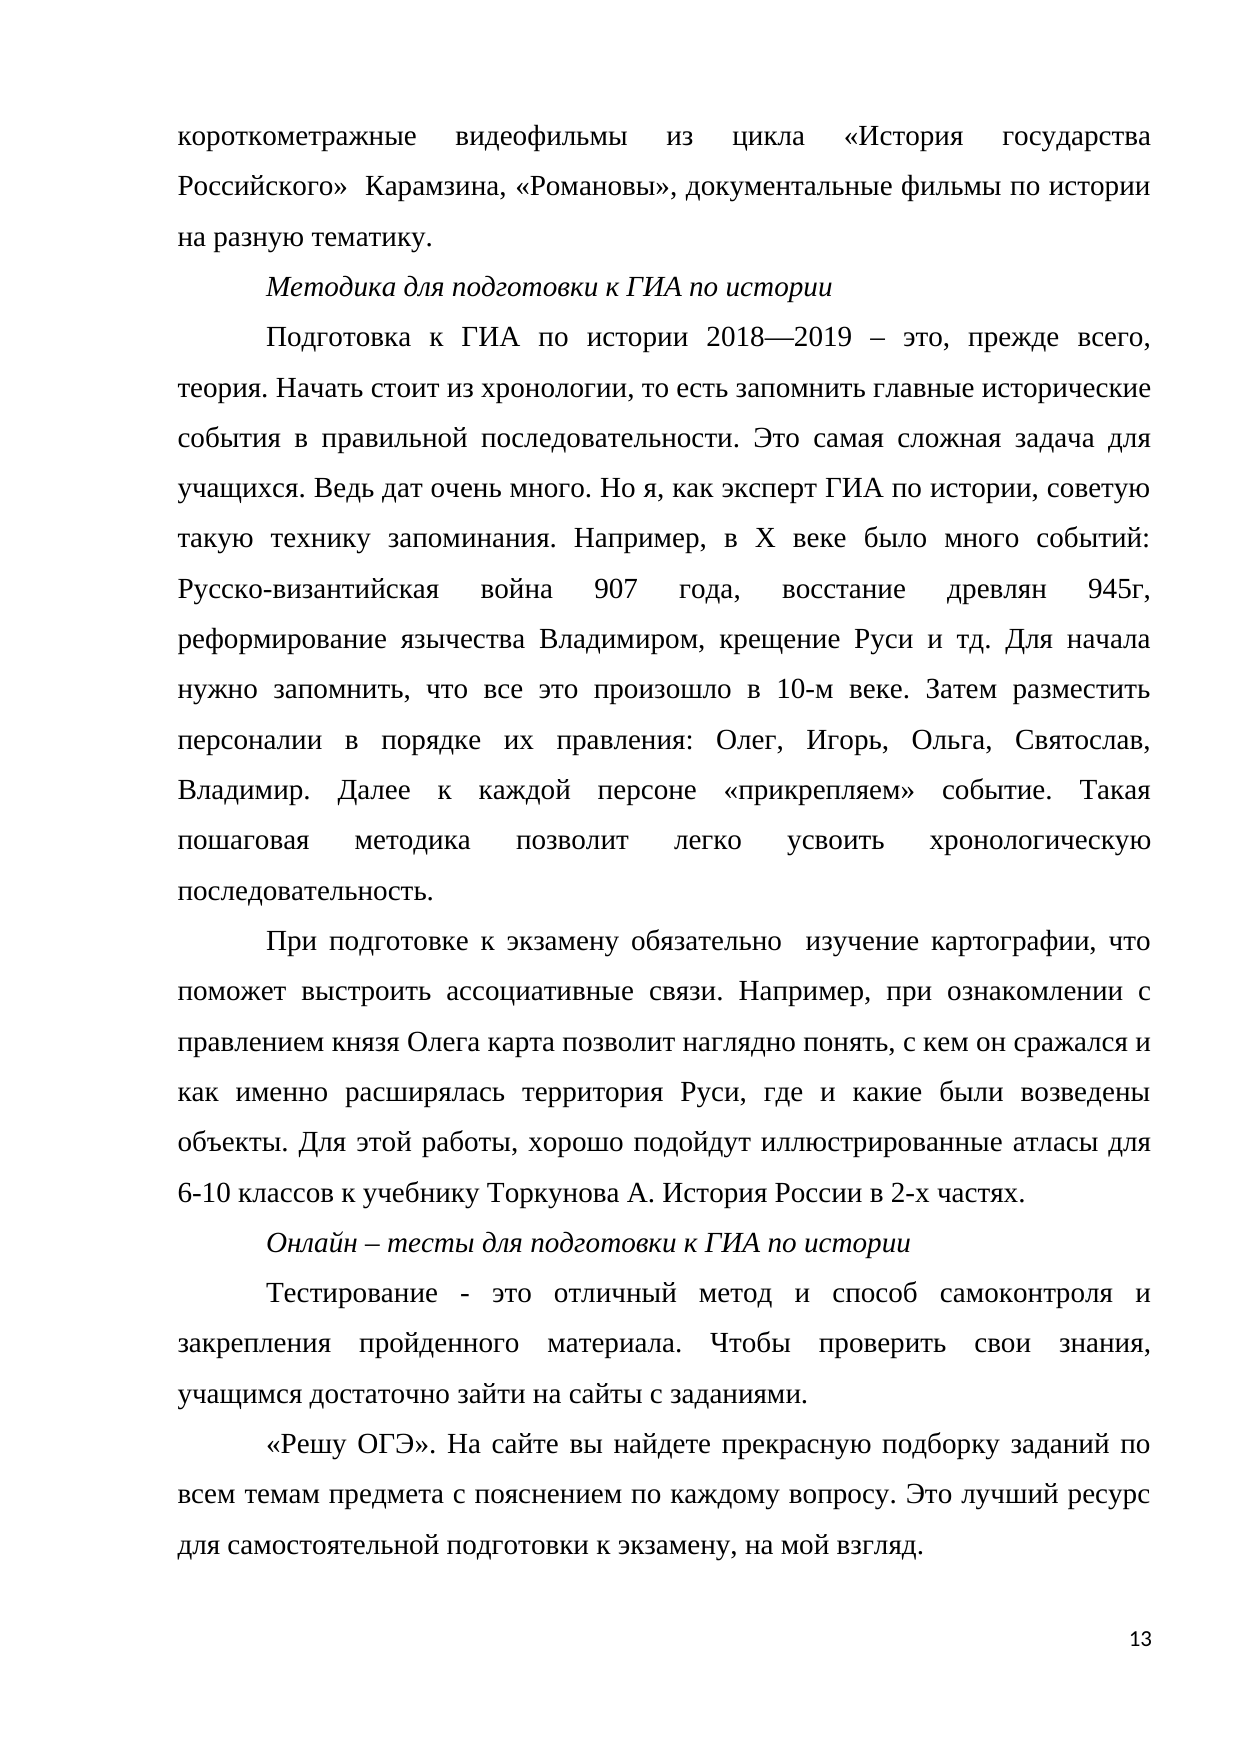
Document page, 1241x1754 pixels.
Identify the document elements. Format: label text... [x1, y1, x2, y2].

text При подготовке к экзамену обязательно изучение картографии, что поможет выстроить ассоциативные связи. Например, при ознакомлении с правлением князя Олега карта позволит наглядно понять, с кем он сражался и как именно расширялась территория Руси, где и какие были возведены объекты. Для этой работы, хорошо подойдут иллюстрированные атласы для 6-10 классов к учебнику Торкунова А. История России в 2-х частях. [177, 923, 1152, 1208]
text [177, 118, 1152, 252]
text Тестирование - это отличный метод и способ самоконтроля и закрепления пройденного материала. Чтобы проверить свои знания, учащимся достаточно зайти на сайты с заданиями. [177, 1275, 1152, 1409]
text Онлайн – тесты для подготовки к ГИА по истории [177, 1225, 1152, 1258]
text Подготовка к ГИА по истории 2018—2019 – это, прежде всего, теория. Начать стоит из хронологии, то есть запомнить главные исторические события в правильной последовательности. Это самая сложная задача для учащихся. Ведь дат очень много. Но я, как эксперт ГИА по истории, советую такую технику запоминания. Например, в X веке было много событий: Русско-византийская война 907 года, восстание древлян 945г, реформирование язычества Владимиром, крещение Руси и тд. Для начала нужно запомнить, что все это произошло в 10-м веке. Затем разместить персоналии в порядке их правления: Олег, Игорь, Ольга, Святослав, Владимир. Далее к каждой персоне «прикрепляем» событие. Такая пошаговая методика позволит легко усвоить хронологическую последовательность. [177, 319, 1152, 906]
text Методика для подготовки к ГИА по истории [177, 269, 1152, 303]
text «Решу ОГЭ». На сайте вы найдете прекрасную подборку заданий по всем темам предмета с пояснением по каждому вопросу. Это лучший ресурс для самостоятельной подготовки к экзамену, на мой взгляд. [177, 1426, 1152, 1560]
